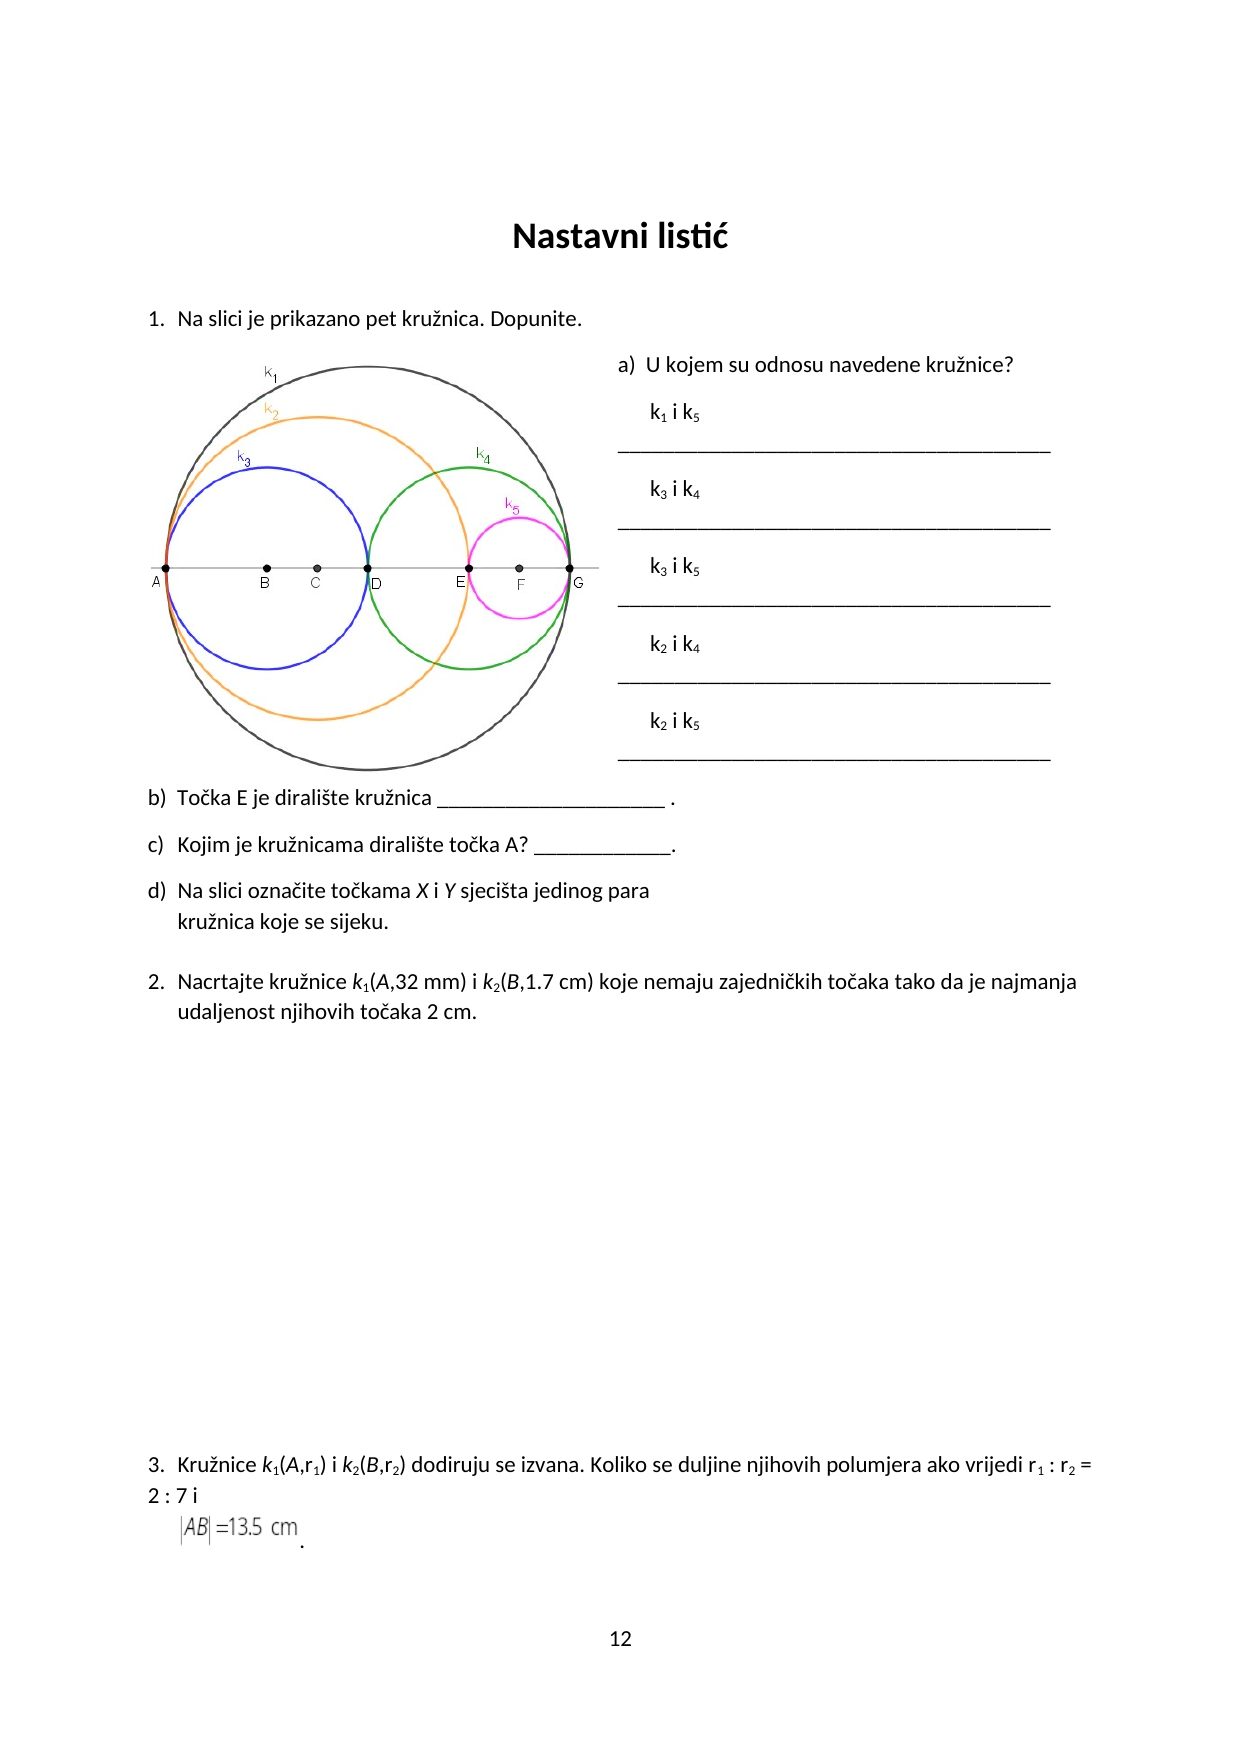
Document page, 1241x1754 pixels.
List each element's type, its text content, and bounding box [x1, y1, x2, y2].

text d) Na slici označite točkama X i Y sjecišta jedinog para [148, 877, 1093, 904]
text kružnica koje se sijeku. [148, 907, 1093, 935]
text k1 i k5 ______________________________________ [599, 397, 1093, 456]
text k3 i k4 ______________________________________ [599, 474, 1093, 533]
text b) Točka E je diralište kružnica ____________________ . [148, 783, 1093, 811]
text k2 i k4 ______________________________________ [599, 629, 1093, 687]
text 1. Na slici je prikazano pet kružnica. Dopunite. [148, 304, 1093, 332]
text c) Kojim je kružnicama diralište točka A? ____________. [148, 830, 1093, 858]
text 2. Nacrtajte kružnice k1(A,32 mm) i k2(B,1.7 cm) koje nemaju zajedničkih točaka tako da je najmanja [148, 967, 1093, 995]
text a) U kojem su odnosu navedene kružnice? [599, 351, 1093, 378]
picture [151, 350, 599, 775]
text Nastavni listić [148, 212, 1093, 258]
text 3. Kružnice k1(A,r1) i k2(B,r2) dodiruju se izvana. Koliko se duljine njihovih polumjera ako vrijedi r1 : r2 = 2 : 7 i [148, 1451, 1093, 1509]
text udaljenost njihovih točaka 2 cm. [148, 997, 1093, 1025]
text . [148, 1511, 1093, 1554]
text k2 i k5 ______________________________________ [599, 706, 1093, 764]
text k3 i k5 ______________________________________ [599, 552, 1093, 610]
